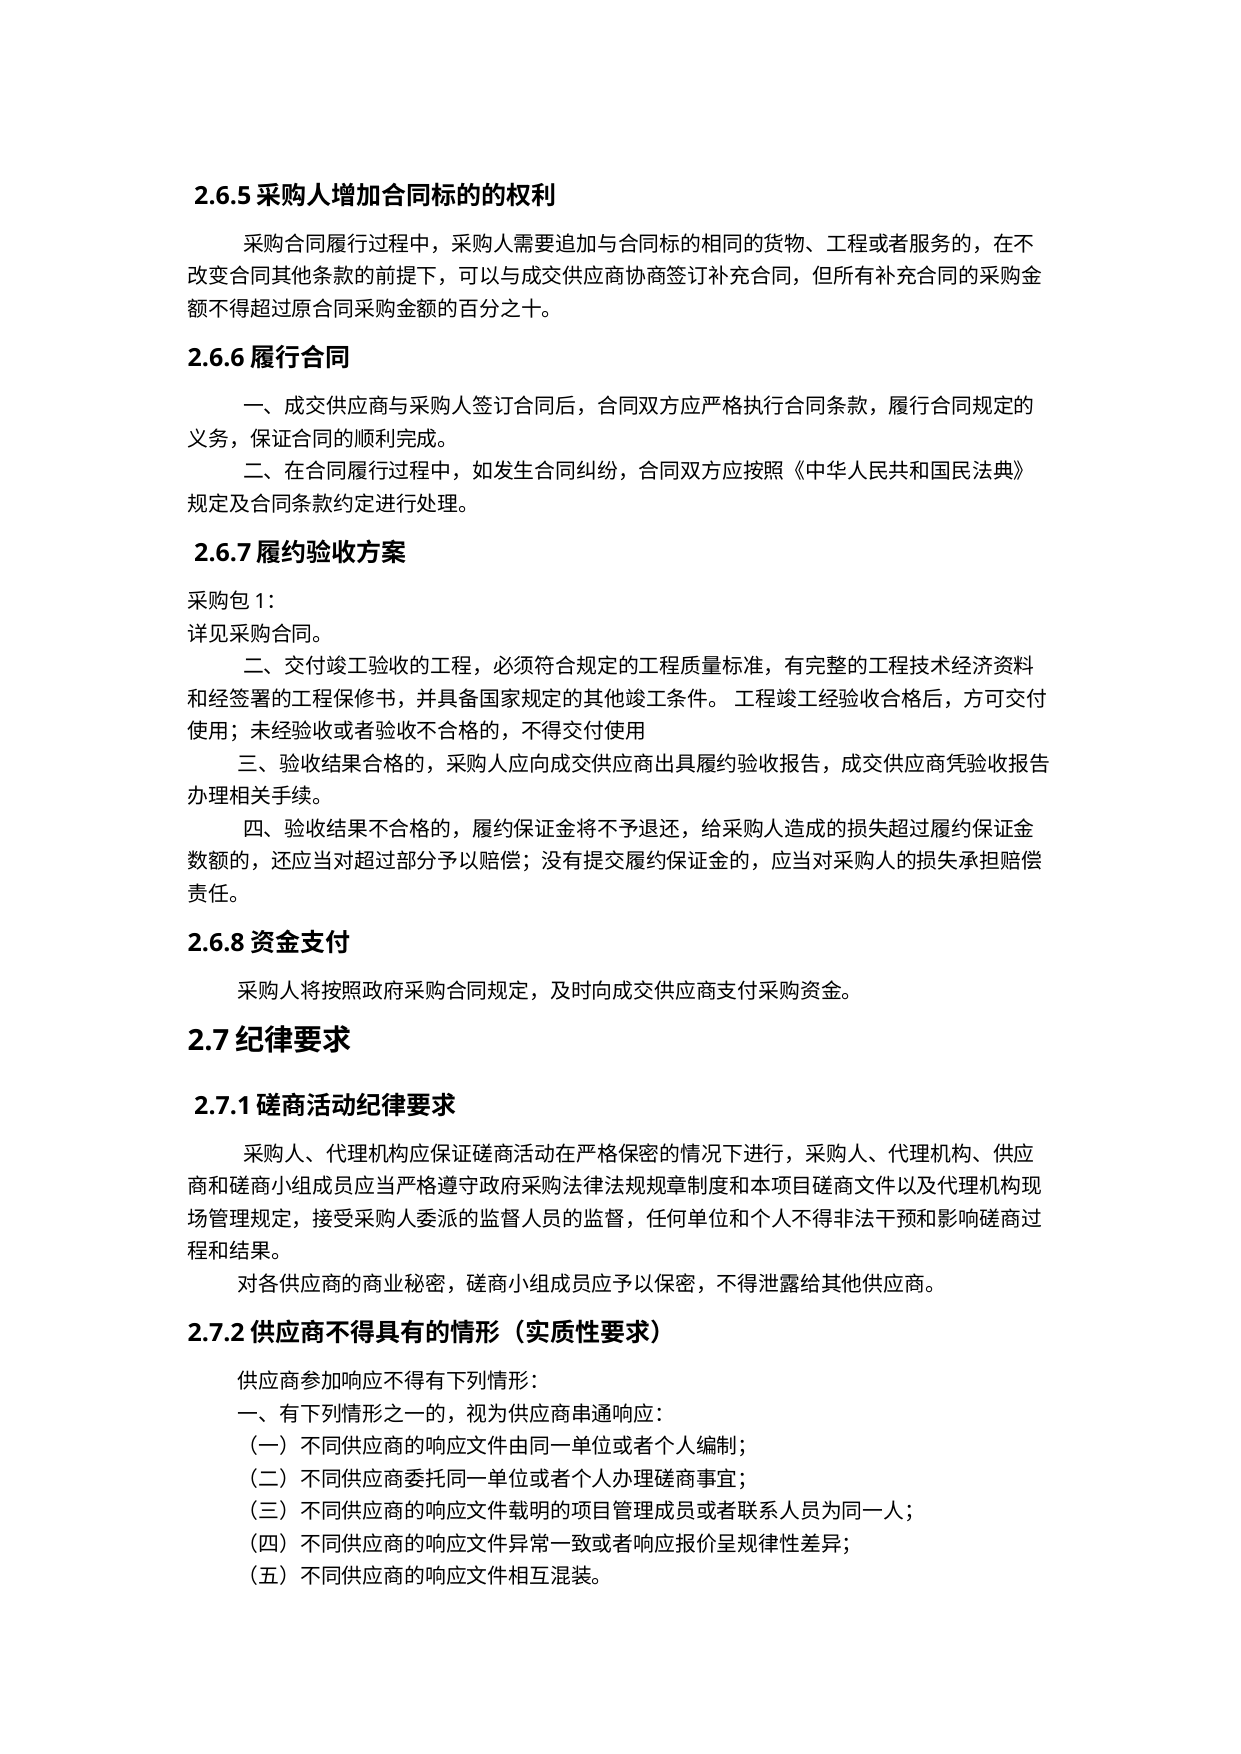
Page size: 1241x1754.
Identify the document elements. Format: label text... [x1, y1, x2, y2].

text （三）不同供应商的响应文件载明的项目管理成员或者联系人员为同一人； [187, 1494, 1053, 1527]
text 一、成交供应商与采购人签订合同后，合同双方应严格执行合同条款，履行合同规定的义务，保证合同的顺利完成。 [187, 389, 1053, 454]
text 2.7.2供应商不得具有的情形（实质性要求） [187, 1299, 1053, 1364]
text 二、交付竣工验收的工程，必须符合规定的工程质量标准，有完整的工程技术经济资料和经签署的工程保修书，并具备国家规定的其他竣工条件。 工程竣工经验收合格后，方可交付使用；未经验收或者验收不合格的，不得交付使用 [187, 649, 1053, 747]
text 2.7.1磋商活动纪律要求 [187, 1072, 1053, 1137]
text （一）不同供应商的响应文件由同一单位或者个人编制； [187, 1429, 1053, 1462]
text 2.6.7履约验收方案 [187, 519, 1053, 584]
text 采购人、代理机构应保证磋商活动在严格保密的情况下进行，采购人、代理机构、供应商和磋商小组成员应当严格遵守政府采购法律法规规章制度和本项目磋商文件以及代理机构现场管理规定，接受采购人委派的监督人员的监督，任何单位和个人不得非法干预和影响磋商过程和结果。 [187, 1137, 1053, 1267]
text 采购合同履行过程中，采购人需要追加与合同标的相同的货物、工程或者服务的，在不改变合同其他条款的前提下，可以与成交供应商协商签订补充合同，但所有补充合同的采购金额不得超过原合同采购金额的百分之十。 [187, 227, 1053, 324]
text 三、验收结果合格的，采购人应向成交供应商出具履约验收报告，成交供应商凭验收报告办理相关手续。 [187, 747, 1053, 812]
text 二、在合同履行过程中，如发生合同纠纷，合同双方应按照《中华人民共和国民法典》规定及合同条款约定进行处理。 [187, 454, 1053, 519]
text 采购人将按照政府采购合同规定，及时向成交供应商支付采购资金。 [187, 974, 1053, 1007]
text （二）不同供应商委托同一单位或者个人办理磋商事宜； [187, 1462, 1053, 1494]
text 2.6.8资金支付 [187, 909, 1053, 974]
text （四）不同供应商的响应文件异常一致或者响应报价呈规律性差异； [187, 1527, 1053, 1559]
text 采购包1： [187, 584, 1053, 617]
text 一、有下列情形之一的，视为供应商串通响应： [187, 1397, 1053, 1429]
text 四、验收结果不合格的，履约保证金将不予退还，给采购人造成的损失超过履约保证金数额的，还应当对超过部分予以赔偿；没有提交履约保证金的，应当对采购人的损失承担赔偿责任。 [187, 812, 1053, 909]
text 详见采购合同。 [187, 617, 1053, 649]
text 2.7纪律要求 [187, 1007, 1053, 1072]
text 对各供应商的商业秘密，磋商小组成员应予以保密，不得泄露给其他供应商。 [187, 1267, 1053, 1299]
text 2.6.6履行合同 [187, 324, 1053, 389]
text 2.6.5采购人增加合同标的的权利 [187, 162, 1053, 227]
text 供应商参加响应不得有下列情形： [187, 1364, 1053, 1397]
text （五）不同供应商的响应文件相互混装。 [187, 1559, 1053, 1592]
